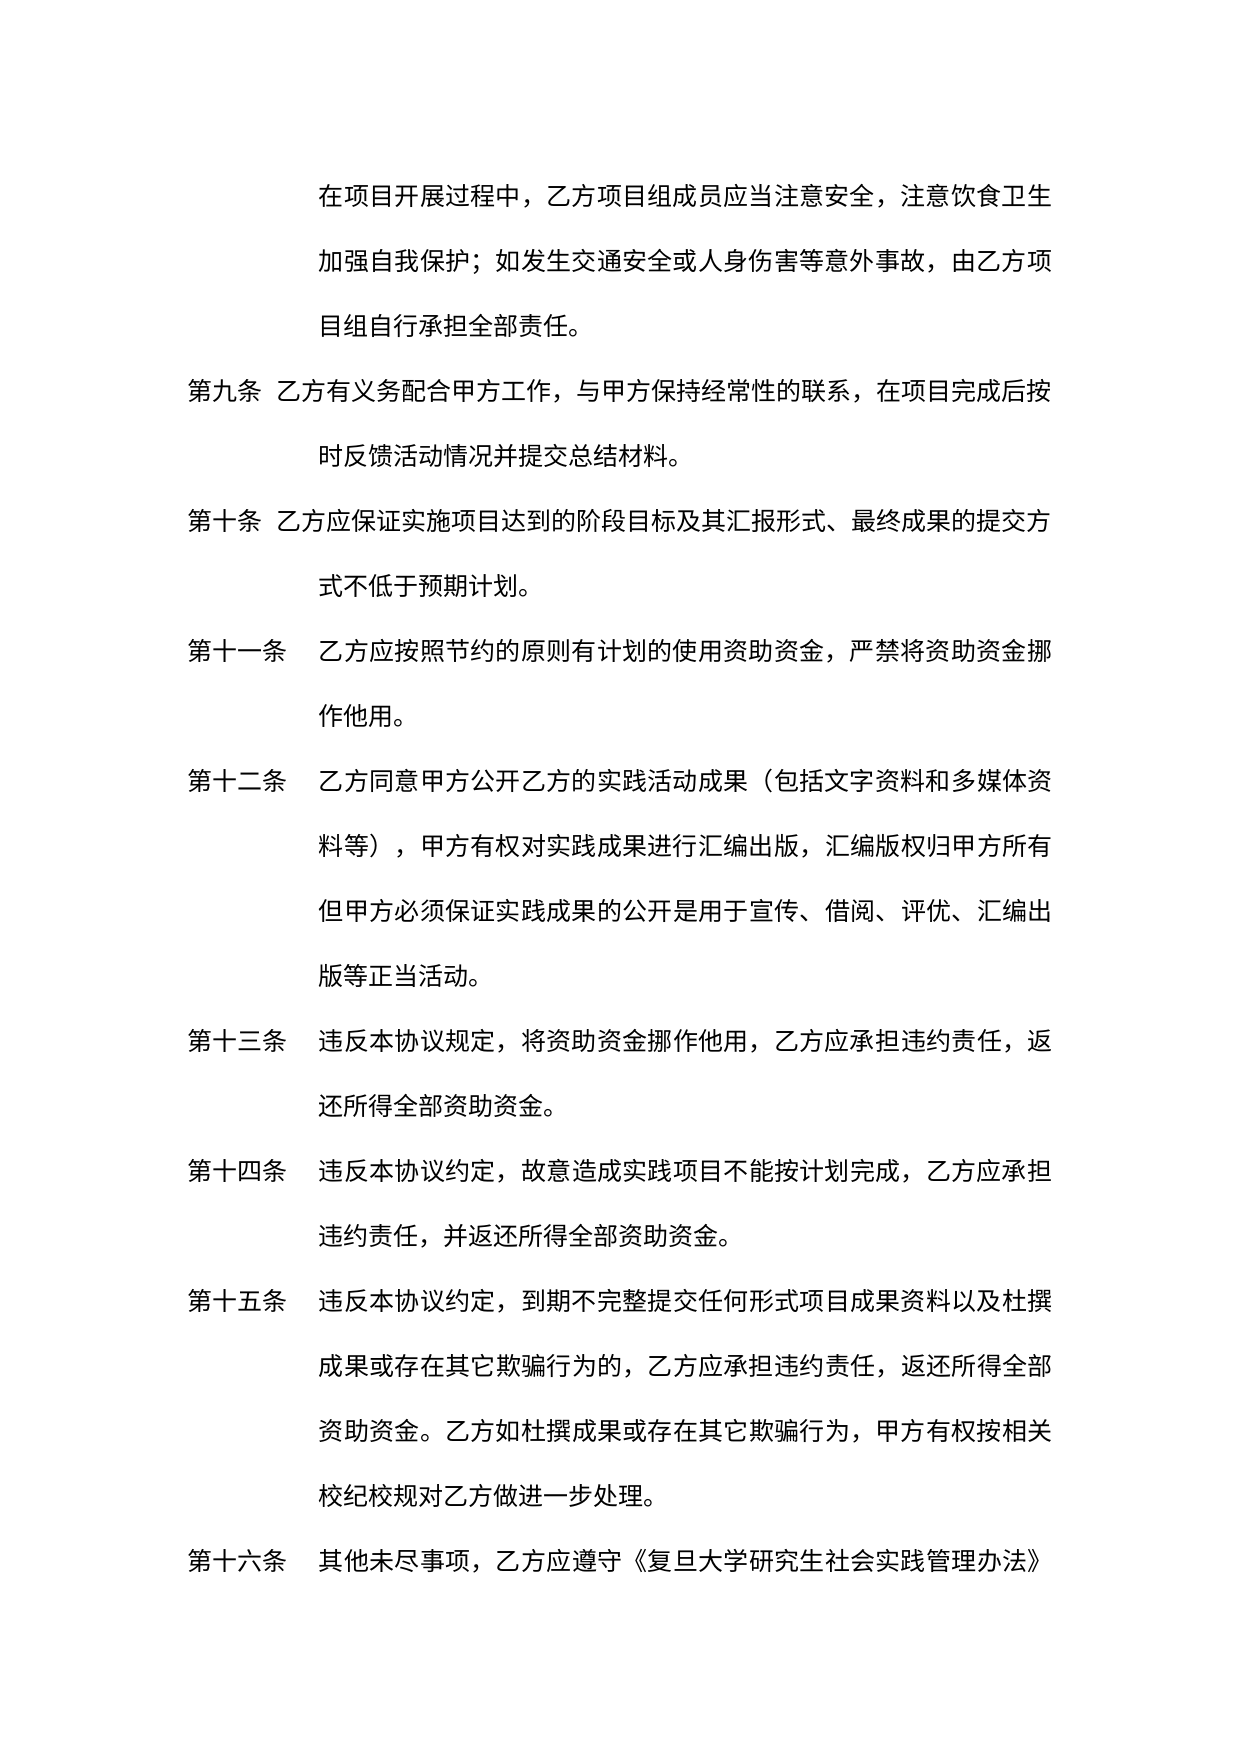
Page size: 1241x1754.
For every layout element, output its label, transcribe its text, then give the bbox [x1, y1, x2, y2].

list 乙方应按照节约的原则有计划的使用资助资金，严禁将资助资金挪作他用。 [187, 617, 1053, 747]
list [187, 162, 1053, 357]
list 违反本协议约定，到期不完整提交任何形式项目成果资料以及杜撰成果或存在其它欺骗行为的，乙方应承担违约责任，返还所得全部资助资金。乙方如杜撰成果或存在其它欺骗行为，甲方有权按相关校纪校规对乙方做进一步处理。 [187, 1267, 1053, 1527]
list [187, 1527, 1053, 1592]
list 乙方有义务配合甲方工作，与甲方保持经常性的联系，在项目完成后按时反馈活动情况并提交总结材料。 [187, 357, 1053, 487]
list 违反本协议规定，将资助资金挪作他用，乙方应承担违约责任，返还所得全部资助资金。 [187, 1007, 1053, 1137]
list 乙方应保证实施项目达到的阶段目标及其汇报形式、最终成果的提交方式不低于预期计划。 [187, 487, 1053, 617]
list 违反本协议约定，故意造成实践项目不能按计划完成，乙方应承担违约责任，并返还所得全部资助资金。 [187, 1137, 1053, 1267]
list 乙方同意甲方公开乙方的实践活动成果（包括文字资料和多媒体资料等），甲方有权对实践成果进行汇编出版，汇编版权归甲方所有；但甲方必须保证实践成果的公开是用于宣传、借阅、评优、汇编出版等正当活动。 [187, 747, 1053, 1007]
